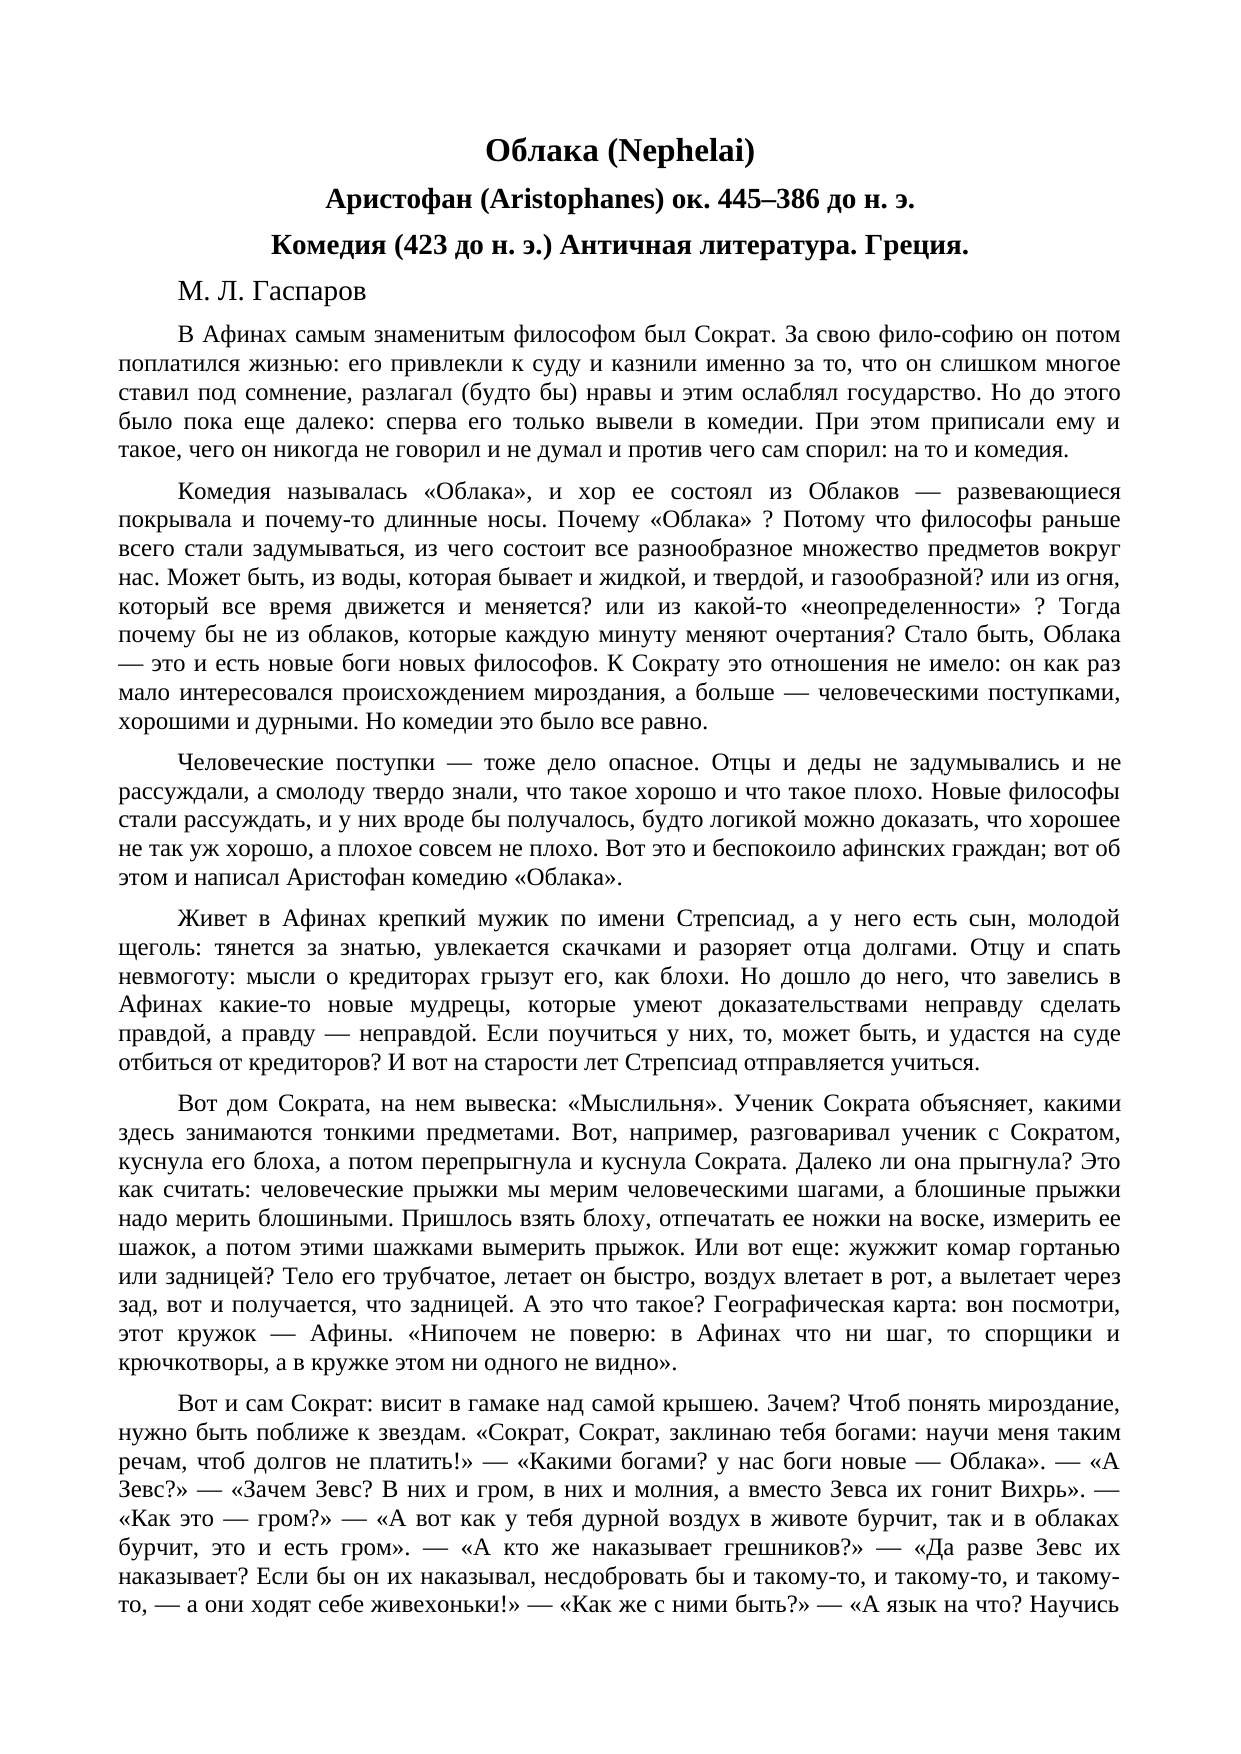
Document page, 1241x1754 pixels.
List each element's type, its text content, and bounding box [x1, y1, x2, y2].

text М. Л. Гаспаров [118, 273, 1122, 307]
text Аристофан (Aristophanes) ок. 445–386 до н. э. [118, 181, 1122, 215]
text Облака (Nephelai) [118, 131, 1122, 169]
text В Афинах самым знаменитым философом был Сократ. За свою фило-софию он потом поплатился жизнью: его привлекли к суду и казнили именно за то, что он слишком многое ставил под сомнение, разлагал (будто бы) нравы и этим ослаблял государство. Но до этого было пока еще далеко: сперва его только вывели в комедии. При этом приписали ему и такое, чего он никогда не говорил и не думал и против чего сам спорил: на то и комедия. [118, 319, 1122, 463]
text Комедия (423 до н. э.) Античная литература. Греция. [118, 227, 1122, 261]
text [118, 1388, 1122, 1618]
text Вот дом Сократа, на нем вывеска: «Мыслильня». Ученик Сократа объясняет, какими здесь занимаются тонкими предметами. Вот, например, разговаривал ученик с Сократом, куснула его блоха, а потом перепрыгнула и куснула Сократа. Далеко ли она прыгнула? Это как считать: человеческие прыжки мы мерим человеческими шагами, а блошиные прыжки надо мерить блошиными. Пришлось взять блоху, отпечатать ее ножки на воске, измерить ее шажок, а потом этими шажками вымерить прыжок. Или вот еще: жужжит комар гортанью или задницей? Тело его трубчатое, летает он быстро, воздух влетает в рот, а вылетает через зад, вот и получается, что задницей. А это что такое? Географическая карта: вон посмотри, этот кружок — Афины. «Нипочем не поверю: в Афинах что ни шаг, то спорщики и крючкотворы, а в кружке этом ни одного не видно». [118, 1088, 1122, 1376]
text Человеческие поступки — тоже дело опасное. Отцы и деды не задумывались и не рассуждали, а смолоду твердо знали, что такое хорошо и что такое плохо. Новые философы стали рассуждать, и у них вроде бы получалось, будто логикой можно доказать, что хорошее не так уж хорошо, а плохое совсем не плохо. Вот это и беспокоило афинских граждан; вот об этом и написал Аристофан комедию «Облака». [118, 747, 1122, 891]
text Комедия называлась «Облака», и хор ее состоял из Облаков — развевающиеся покрывала и почему-то длинные носы. Почему «Облака» ? Потому что философы раньше всего стали задумываться, из чего состоит все разнообразное множество предметов вокруг нас. Может быть, из воды, которая бывает и жидкой, и твердой, и газообразной? или из огня, который все время движется и меняется? или из какой-то «неопределенности» ? Тогда почему бы не из облаков, которые каждую минуту меняют очертания? Стало быть, Облака — это и есть новые боги новых философов. К Сократу это отношения не имело: он как раз мало интересовался происхождением мироздания, а больше — человеческими поступками, хорошими и дурными. Но комедии это было все равно. [118, 476, 1122, 734]
text Живет в Афинах крепкий мужик по имени Стрепсиад, а у него есть сын, молодой щеголь: тянется за знатью, увлекается скачками и разоряет отца долгами. Отцу и спать невмоготу: мысли о кредиторах грызут его, как блохи. Но дошло до него, что завелись в Афинах какие-то новые мудрецы, которые умеют доказательствами неправду сделать правдой, а правду — неправдой. Если поучиться у них, то, может быть, и удастся на суде отбиться от кредиторов? И вот на старости лет Стрепсиад отправляется учиться. [118, 903, 1122, 1076]
